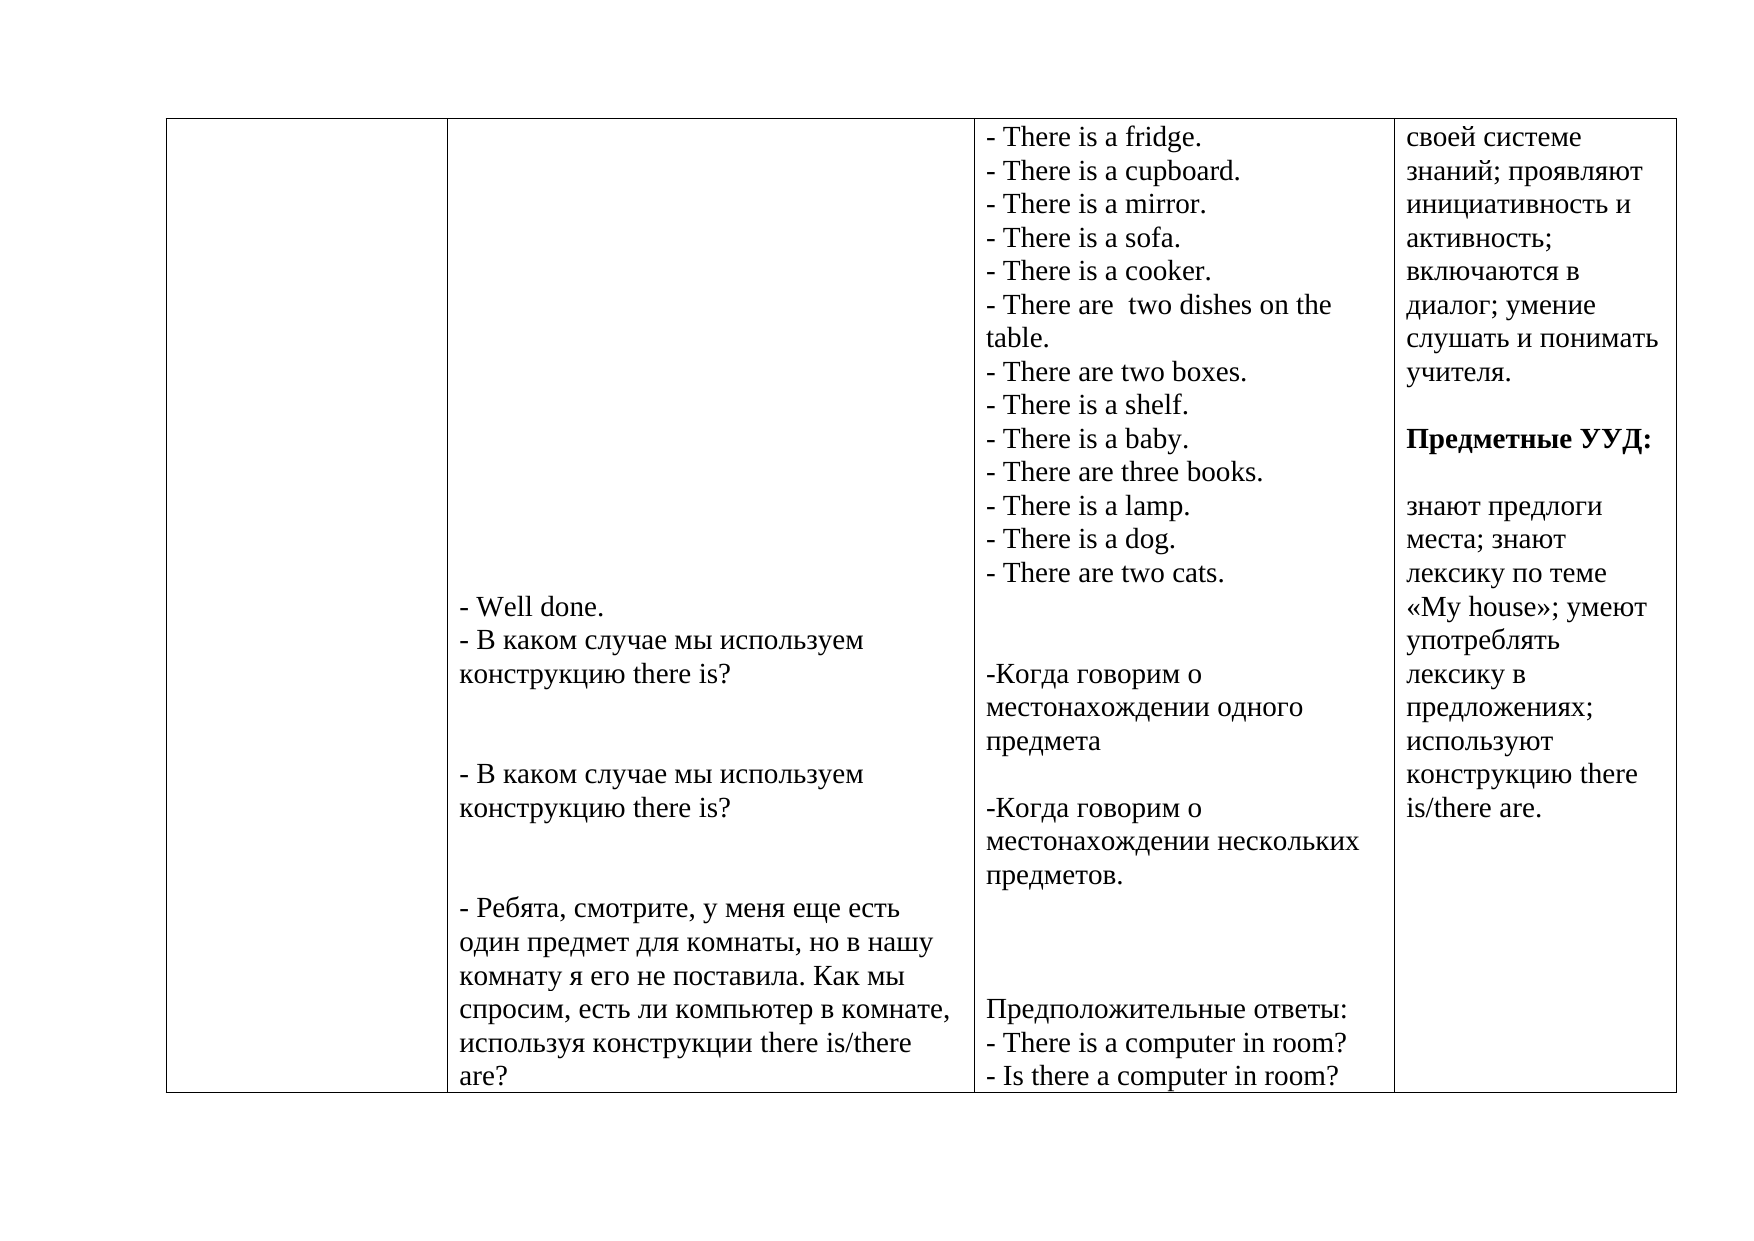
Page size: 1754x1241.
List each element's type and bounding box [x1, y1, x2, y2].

table_cell [1395, 119, 1676, 1092]
table_cell [167, 119, 447, 1092]
table_cell [975, 119, 1394, 1092]
table_cell [448, 119, 974, 1092]
